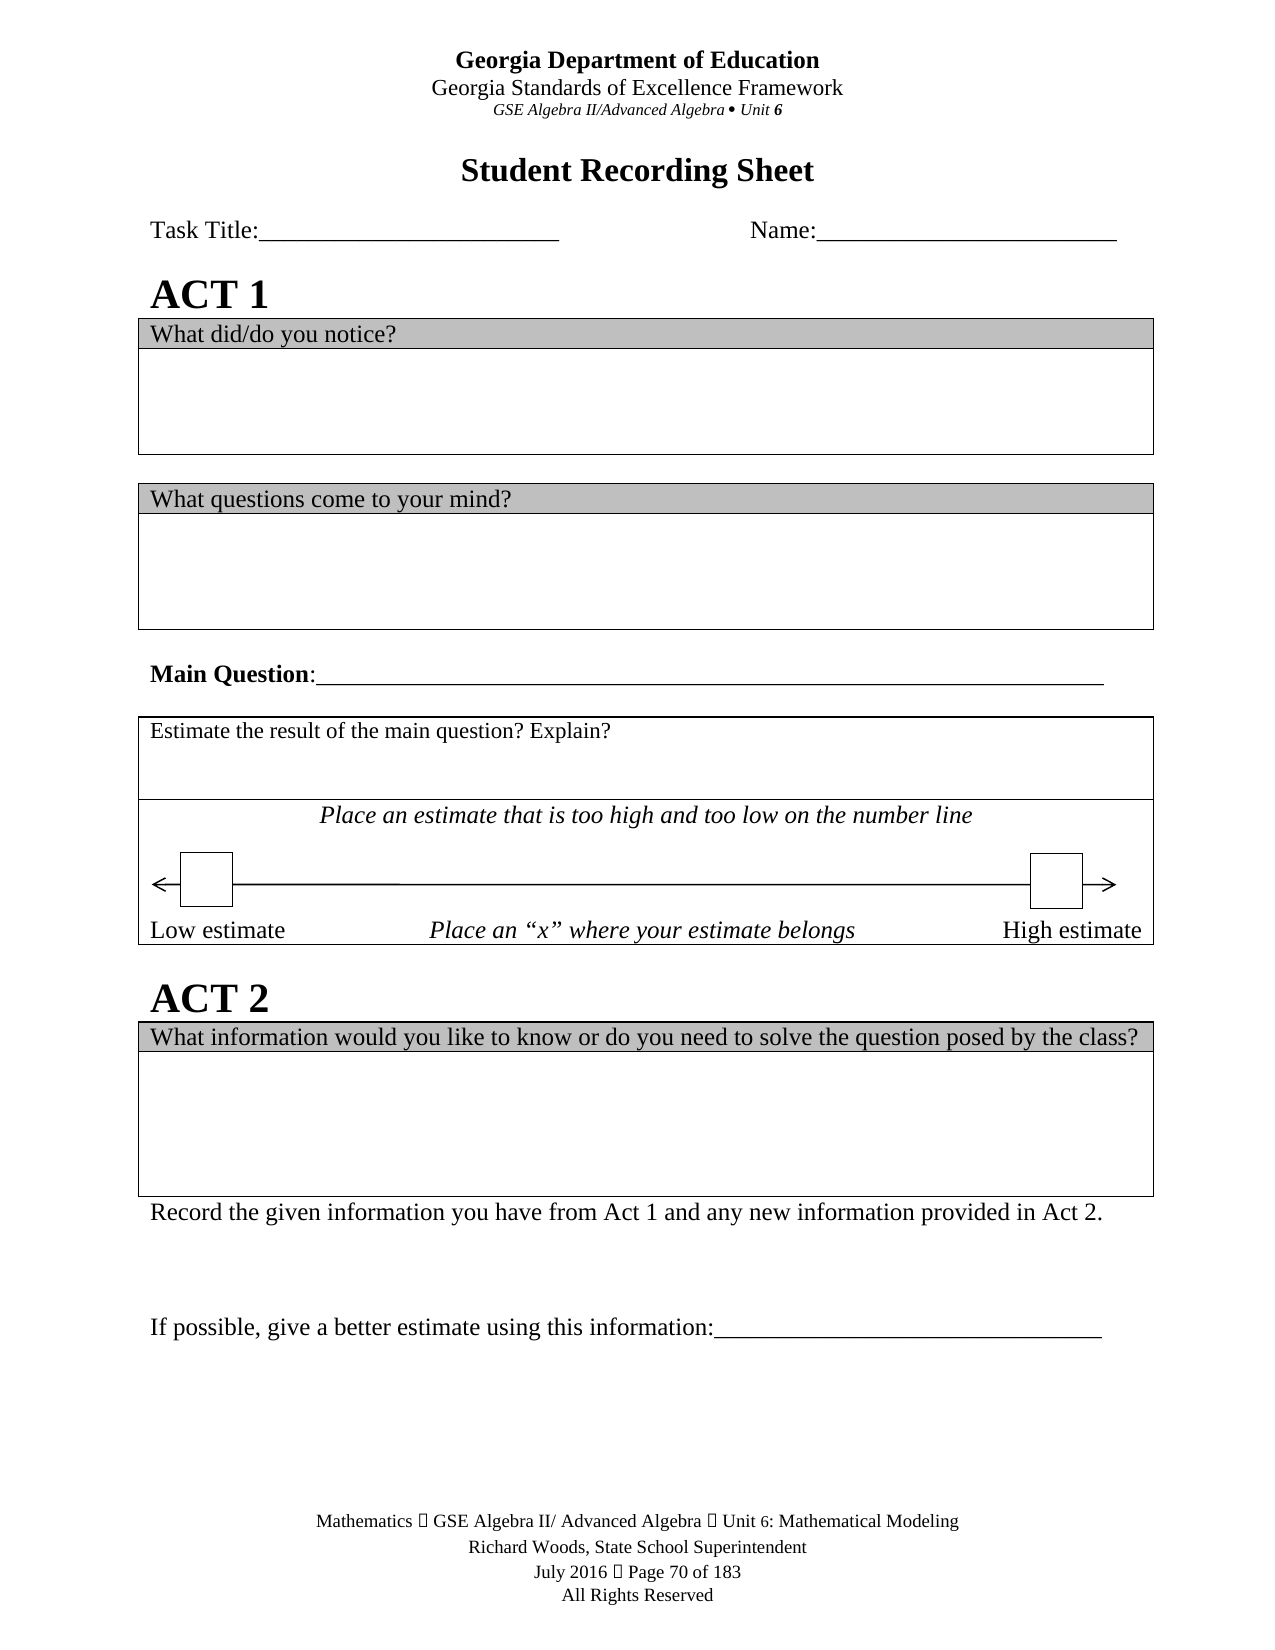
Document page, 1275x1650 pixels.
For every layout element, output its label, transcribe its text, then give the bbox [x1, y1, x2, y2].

table_cell High estimate [966, 915, 1153, 944]
table_header Estimate the result of the main question? Explain? [139, 718, 1153, 799]
text Main Question:_______________________________________________________________ [150, 659, 1125, 688]
text ACT 1 [150, 270, 1125, 318]
text Record the given information you have from Act 1 and any new information provided in Act 2. [150, 1197, 1125, 1226]
table_cell Low estimate [139, 915, 319, 944]
text Task Title:________________________ Name:________________________ [150, 215, 1125, 244]
table_header What did/do you notice? [139, 319, 1153, 348]
table_cell [139, 349, 1153, 453]
text If possible, give a better estimate using this information:_______________________________ [150, 1312, 1125, 1341]
table_cell Place an estimate that is too high and too low on the number line [139, 800, 1153, 915]
text Student Recording Sheet [150, 150, 1125, 188]
text ACT 2 [150, 973, 1125, 1021]
table_header What information would you like to know or do you need to solve the question posed by the class? [139, 1023, 1153, 1051]
table_cell [139, 1052, 1153, 1196]
table_cell [139, 514, 1153, 629]
table_header What questions come to your mind? [139, 484, 1153, 513]
table_cell Place an “x” where your estimate belongs [319, 915, 966, 944]
